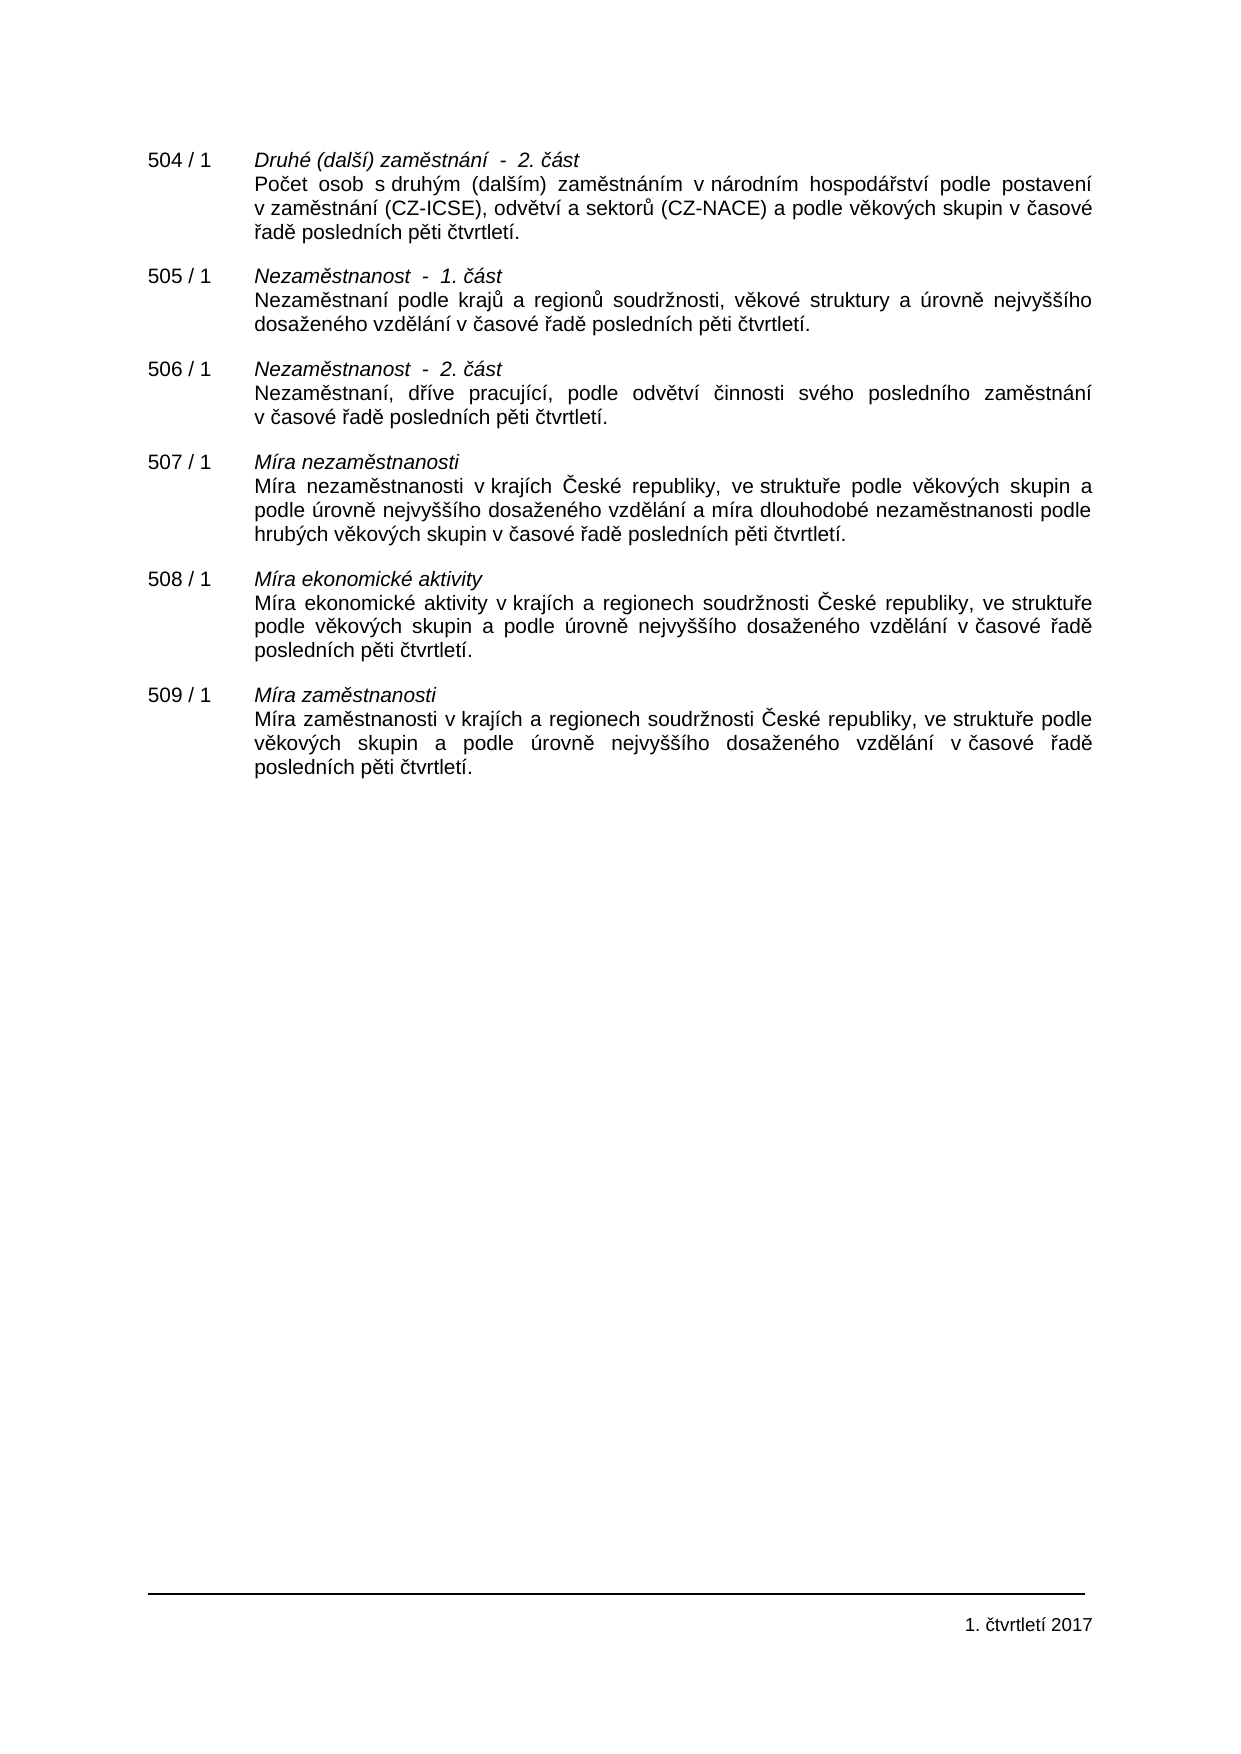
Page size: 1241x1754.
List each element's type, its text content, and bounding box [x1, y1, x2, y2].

text 504 / 1 Druhé (další) zaměstnání - 2. část [148, 148, 1092, 172]
text Míra ekonomické aktivity v krajích a regionech soudržnosti České republiky, ve struktuře podle věkových skupin a podle úrovně nejvyššího dosaženého vzdělání v časové řadě posledních pěti čtvrtletí. [254, 590, 1092, 662]
text Nezaměstnaní, dříve pracující, podle odvětví činnosti svého posledního zaměstnání v časové řadě posledních pěti čtvrtletí. [254, 381, 1092, 429]
text 507 / 1 Míra nezaměstnanosti [148, 450, 1092, 474]
text Nezaměstnaní podle krajů a regionů soudržnosti, věkové struktury a úrovně nejvyššího dosaženého vzdělání v časové řadě posledních pěti čtvrtletí. [254, 288, 1092, 336]
text Míra zaměstnanosti v krajích a regionech soudržnosti České republiky, ve struktuře podle věkových skupin a podle úrovně nejvyššího dosaženého vzdělání v časové řadě posledních pěti čtvrtletí. [254, 707, 1092, 779]
text Počet osob s druhým (dalším) zaměstnáním v národním hospodářství podle postavení v zaměstnání (CZ-ICSE), odvětví a sektorů (CZ-NACE) a podle věkových skupin v časové řadě posledních pěti čtvrtletí. [254, 172, 1092, 243]
text 508 / 1 Míra ekonomické aktivity [148, 566, 1092, 590]
text 509 / 1 Míra zaměstnanosti [148, 683, 1092, 707]
text 506 / 1 Nezaměstnanost - 2. část [148, 357, 1092, 381]
text Míra nezaměstnanosti v krajích České republiky, ve struktuře podle věkových skupin a podle úrovně nejvyššího dosaženého vzdělání a míra dlouhodobé nezaměstnanosti podle hrubých věkových skupin v časové řadě posledních pěti čtvrtletí. [254, 474, 1092, 546]
text 505 / 1 Nezaměstnanost - 1. část [148, 264, 1092, 288]
